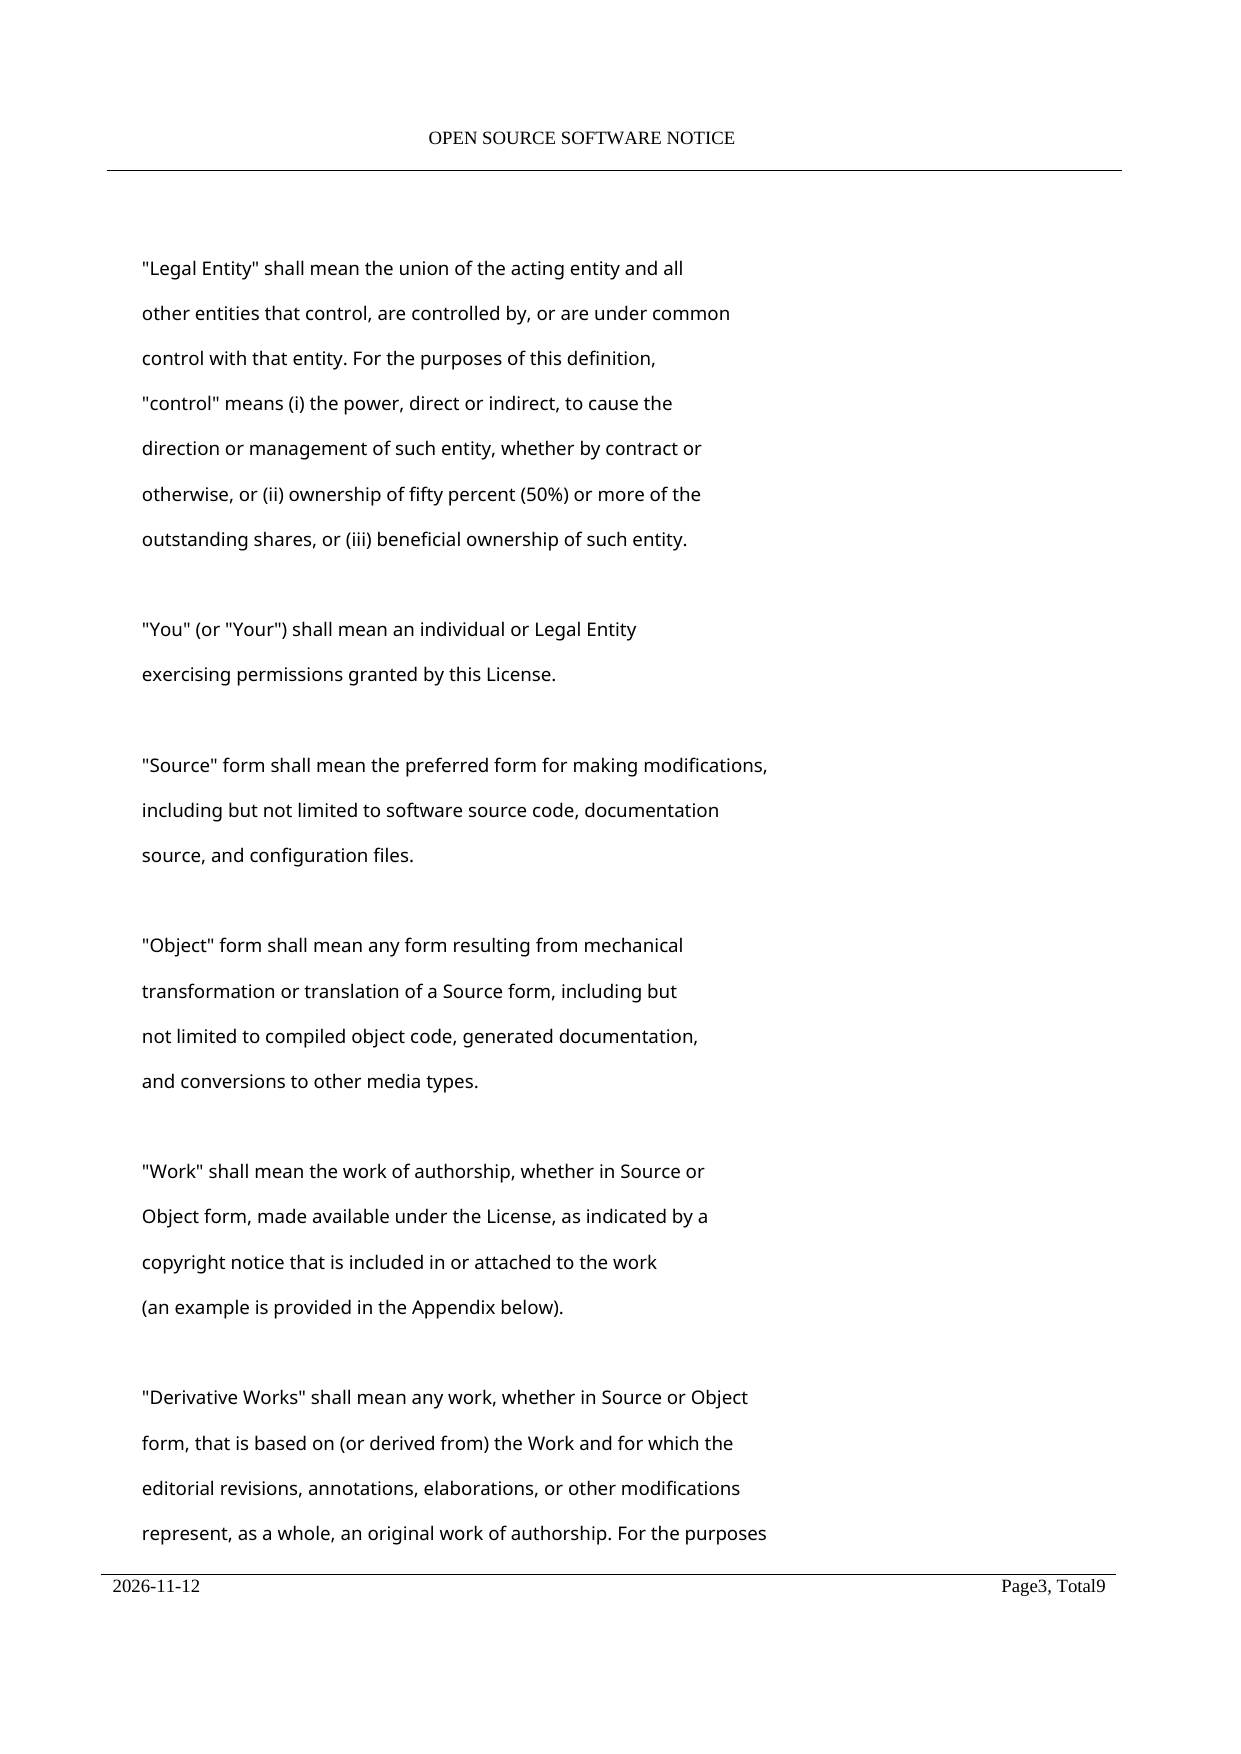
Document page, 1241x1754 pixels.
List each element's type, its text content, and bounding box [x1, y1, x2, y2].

text control with that entity. For the purposes of this definition, [112, 342, 1128, 374]
text Object form, made available under the License, as indicated by a [112, 1200, 1128, 1233]
text "Work" shall mean the work of authorship, whether in Source or [112, 1155, 1128, 1188]
text source, and configuration files. [112, 839, 1128, 871]
text "You" (or "Your") shall mean an individual or Legal Entity [112, 613, 1128, 646]
text "Object" form shall mean any form resulting from mechanical [112, 929, 1128, 962]
text other entities that control, are controlled by, or are under common [112, 297, 1128, 329]
text represent, as a whole, an original work of authorship. For the purposes [112, 1517, 1128, 1549]
text "Source" form shall mean the preferred form for making modifications, [112, 748, 1128, 781]
text outstanding shares, or (iii) beneficial ownership of such entity. [112, 523, 1128, 555]
text including but not limited to software source code, documentation [112, 794, 1128, 826]
text "control" means (i) the power, direct or indirect, to cause the [112, 387, 1128, 419]
text form, that is based on (or derived from) the Work and for which the [112, 1426, 1128, 1459]
text copyright notice that is included in or attached to the work [112, 1246, 1128, 1278]
text "Legal Entity" shall mean the union of the acting entity and all [112, 251, 1128, 284]
text not limited to compiled object code, generated documentation, [112, 1020, 1128, 1052]
text transformation or translation of a Source form, including but [112, 974, 1128, 1007]
text and conversions to other media types. [112, 1065, 1128, 1097]
text (an example is provided in the Appendix below). [112, 1291, 1128, 1323]
text editorial revisions, annotations, elaborations, or other modifications [112, 1472, 1128, 1504]
text otherwise, or (ii) ownership of fifty percent (50%) or more of the [112, 477, 1128, 510]
text direction or management of such entity, whether by contract or [112, 432, 1128, 465]
text "Derivative Works" shall mean any work, whether in Source or Object [112, 1381, 1128, 1414]
text exercising permissions granted by this License. [112, 658, 1128, 691]
